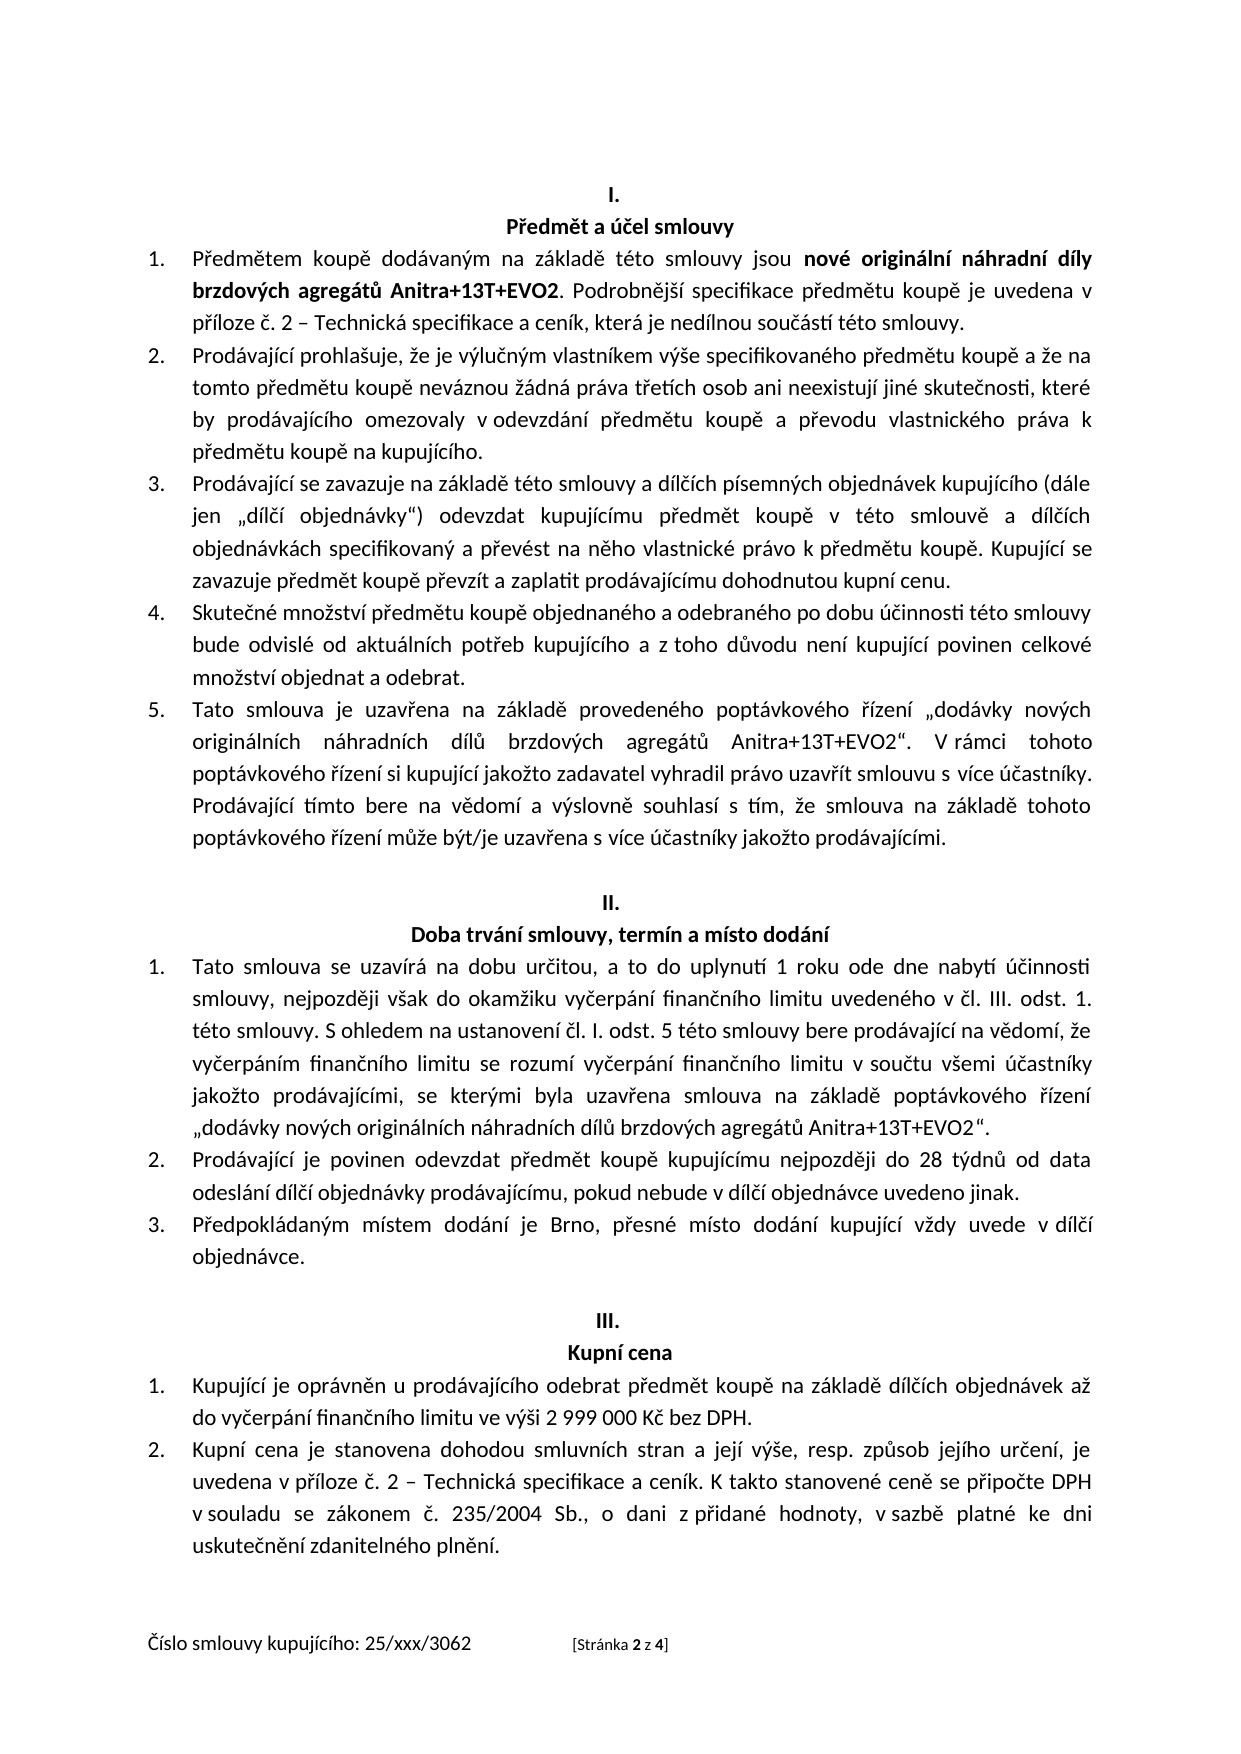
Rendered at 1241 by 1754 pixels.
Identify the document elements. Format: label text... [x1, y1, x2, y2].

list Kupující je oprávněn u prodávajícího odebrat předmět koupě na základě dílčích objednávek až do vyčerpání finančního limitu ve výši 2 999 000 Kč bez DPH. [148, 1371, 1093, 1431]
list Prodávající se zavazuje na základě této smlouvy a dílčích písemných objednávek kupujícího (dále jen „dílčí objednávky“) odevzdat kupujícímu předmět koupě v této smlouvě a dílčích objednávkách specifikovaný a převést na něho vlastnické právo k předmětu koupě. Kupující se zavazuje předmět koupě převzít a zaplatit prodávajícímu dohodnutou kupní cenu. [148, 469, 1093, 594]
list Kupní cena je stanovena dohodou smluvních stran a její výše, resp. způsob jejího určení, je uvedena v příloze č. 2 – Technická specifikace a ceník. K takto stanovené ceně se připočte DPH v souladu se zákonem č. 235/2004 Sb., o dani z přidané hodnoty, v sazbě platné ke dni uskutečnění zdanitelného plnění. [148, 1435, 1093, 1560]
list Skutečné množství předmětu koupě objednaného a odebraného po dobu účinnosti této smlouvy bude odvislé od aktuálních potřeb kupujícího a z toho důvodu není kupující povinen celkové množství objednat a odebrat. [148, 598, 1093, 691]
text Kupní cena [148, 1338, 1093, 1367]
list Předpokládaným místem dodání je Brno, přesné místo dodání kupující vždy uvede v dílčí objednávce. [148, 1210, 1093, 1270]
list Předmětem koupě dodávaným na základě této smlouvy jsou nové originální náhradní díly brzdových agregátů Anitra+13T+EVO2. Podrobnější specifikace předmětu koupě je uvedena v příloze č. 2 – Technická specifikace a ceník, která je nedílnou součástí této smlouvy. [148, 244, 1093, 337]
list Tato smlouva je uzavřena na základě provedeného poptávkového řízení „dodávky nových originálních náhradních dílů brzdových agregátů Anitra+13T+EVO2“. V rámci tohoto poptávkového řízení si kupující jakožto zadavatel vyhradil právo uzavřít smlouvu s více účastníky. Prodávající tímto bere na vědomí a výslovně souhlasí s tím, že smlouva na základě tohoto poptávkového řízení může být/je uzavřena s více účastníky jakožto prodávajícími. [148, 695, 1093, 852]
list Tato smlouva se uzavírá na dobu určitou, a to do uplynutí 1 roku ode dne nabytí účinnosti smlouvy, nejpozději však do okamžiku vyčerpání finančního limitu uvedeného v čl. III. odst. 1. této smlouvy. S ohledem na ustanovení čl. I. odst. 5 této smlouvy bere prodávající na vědomí, že vyčerpáním finančního limitu se rozumí vyčerpání finančního limitu v součtu všemi účastníky jakožto prodávajícími, se kterými byla uzavřena smlouva na základě poptávkového řízení „dodávky nových originálních náhradních dílů brzdových agregátů Anitra+13T+EVO2“. [148, 952, 1093, 1141]
text Doba trvání smlouvy, termín a místo dodání [148, 920, 1093, 948]
list Prodávající prohlašuje, že je výlučným vlastníkem výše specifikovaného předmětu koupě a že na tomto předmětu koupě neváznou žádná práva třetích osob ani neexistují jiné skutečnosti, které by prodávajícího omezovaly v odevzdání předmětu koupě a převodu vlastnického práva k předmětu koupě na kupujícího. [148, 341, 1093, 465]
text Předmět a účel smlouvy [148, 212, 1093, 240]
list Prodávající je povinen odevzdat předmět koupě kupujícímu nejpozději do 28 týdnů od data odeslání dílčí objednávky prodávajícímu, pokud nebude v dílčí objednávce uvedeno jinak. [148, 1145, 1093, 1206]
